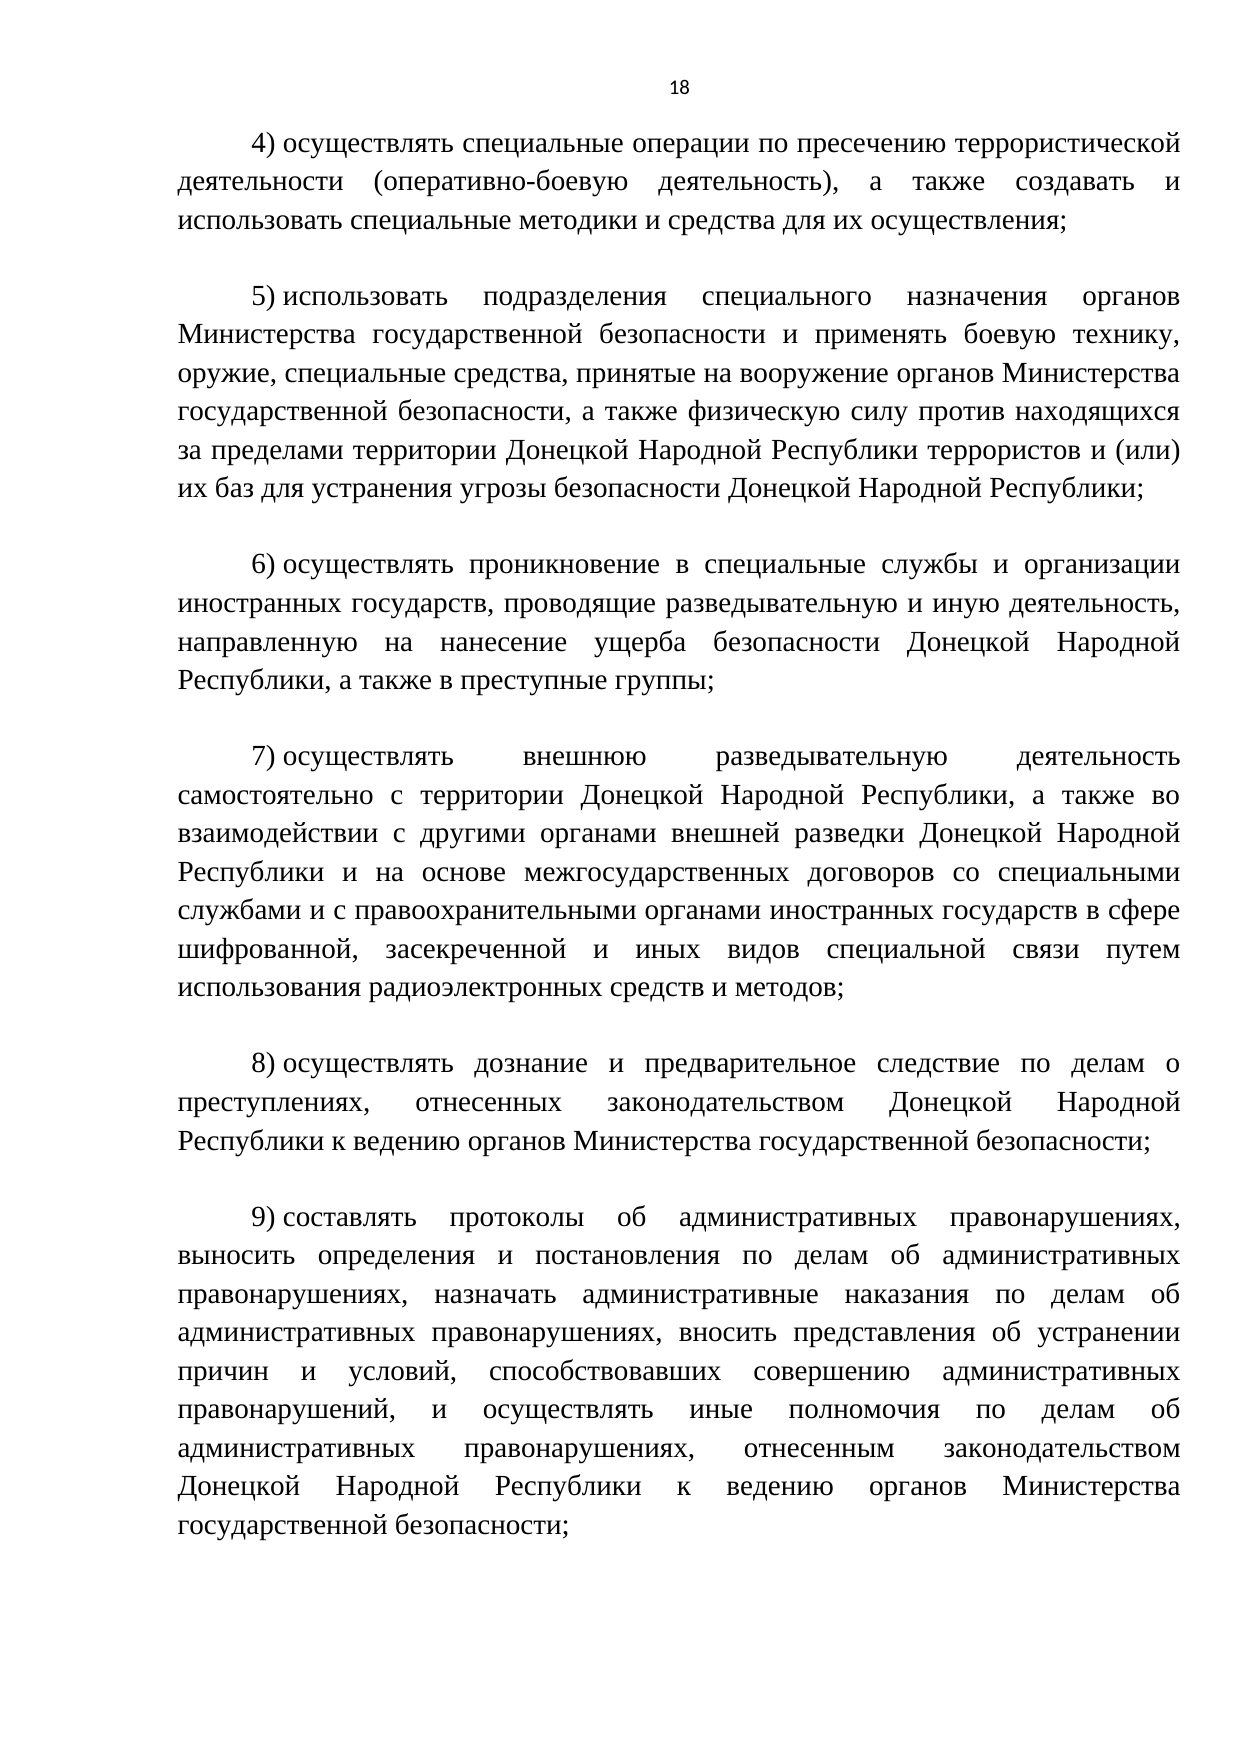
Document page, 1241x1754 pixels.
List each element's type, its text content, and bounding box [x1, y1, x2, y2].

text 4) осуществлять специальные операции по пресечению террористической деятельности (оперативно-боевую деятельность), а также создавать и использовать специальные методики и средства для их осуществления; [177, 125, 1181, 235]
text 9) составлять протоколы об административных правонарушениях, выносить определения и постановления по делам об административных правонарушениях, назначать административные наказания по делам об административных правонарушениях, вносить представления об устранении причин и условий, способствовавших совершению административных правонарушений, и осуществлять иные полномочия по делам об административных правонарушениях, отнесенным законодательством Донецкой Народной Республики к ведению органов Министерства государственной безопасности; [177, 1199, 1181, 1541]
text 8) осуществлять дознание и предварительное следствие по делам о преступлениях, отнесенных законодательством Донецкой Народной Республики к ведению органов Министерства государственной безопасности; [177, 1046, 1181, 1156]
text 7) осуществлять внешнюю разведывательную деятельность самостоятельно с территории Донецкой Народной Республики, а также во взаимодействии с другими органами внешней разведки Донецкой Народной Республики и на основе межгосударственных договоров со специальными службами и с правоохранительными органами иностранных государств в сфере шифрованной, засекреченной и иных видов специальной связи путем использования радиоэлектронных средств и методов; [177, 738, 1181, 1003]
text 5) использовать подразделения специального назначения органов Министерства государственной безопасности и применять боевую технику, оружие, специальные средства, принятые на вооружение органов Министерства государственной безопасности, а также физическую силу против находящихся за пределами территории Донецкой Народной Республики террористов и (или) их баз для устранения угрозы безопасности Донецкой Народной Республики; [177, 278, 1181, 504]
text 6) осуществлять проникновение в специальные службы и организации иностранных государств, проводящие разведывательную и иную деятельность, направленную на нанесение ущерба безопасности Донецкой Народной Республики, а также в преступные группы; [177, 547, 1181, 696]
